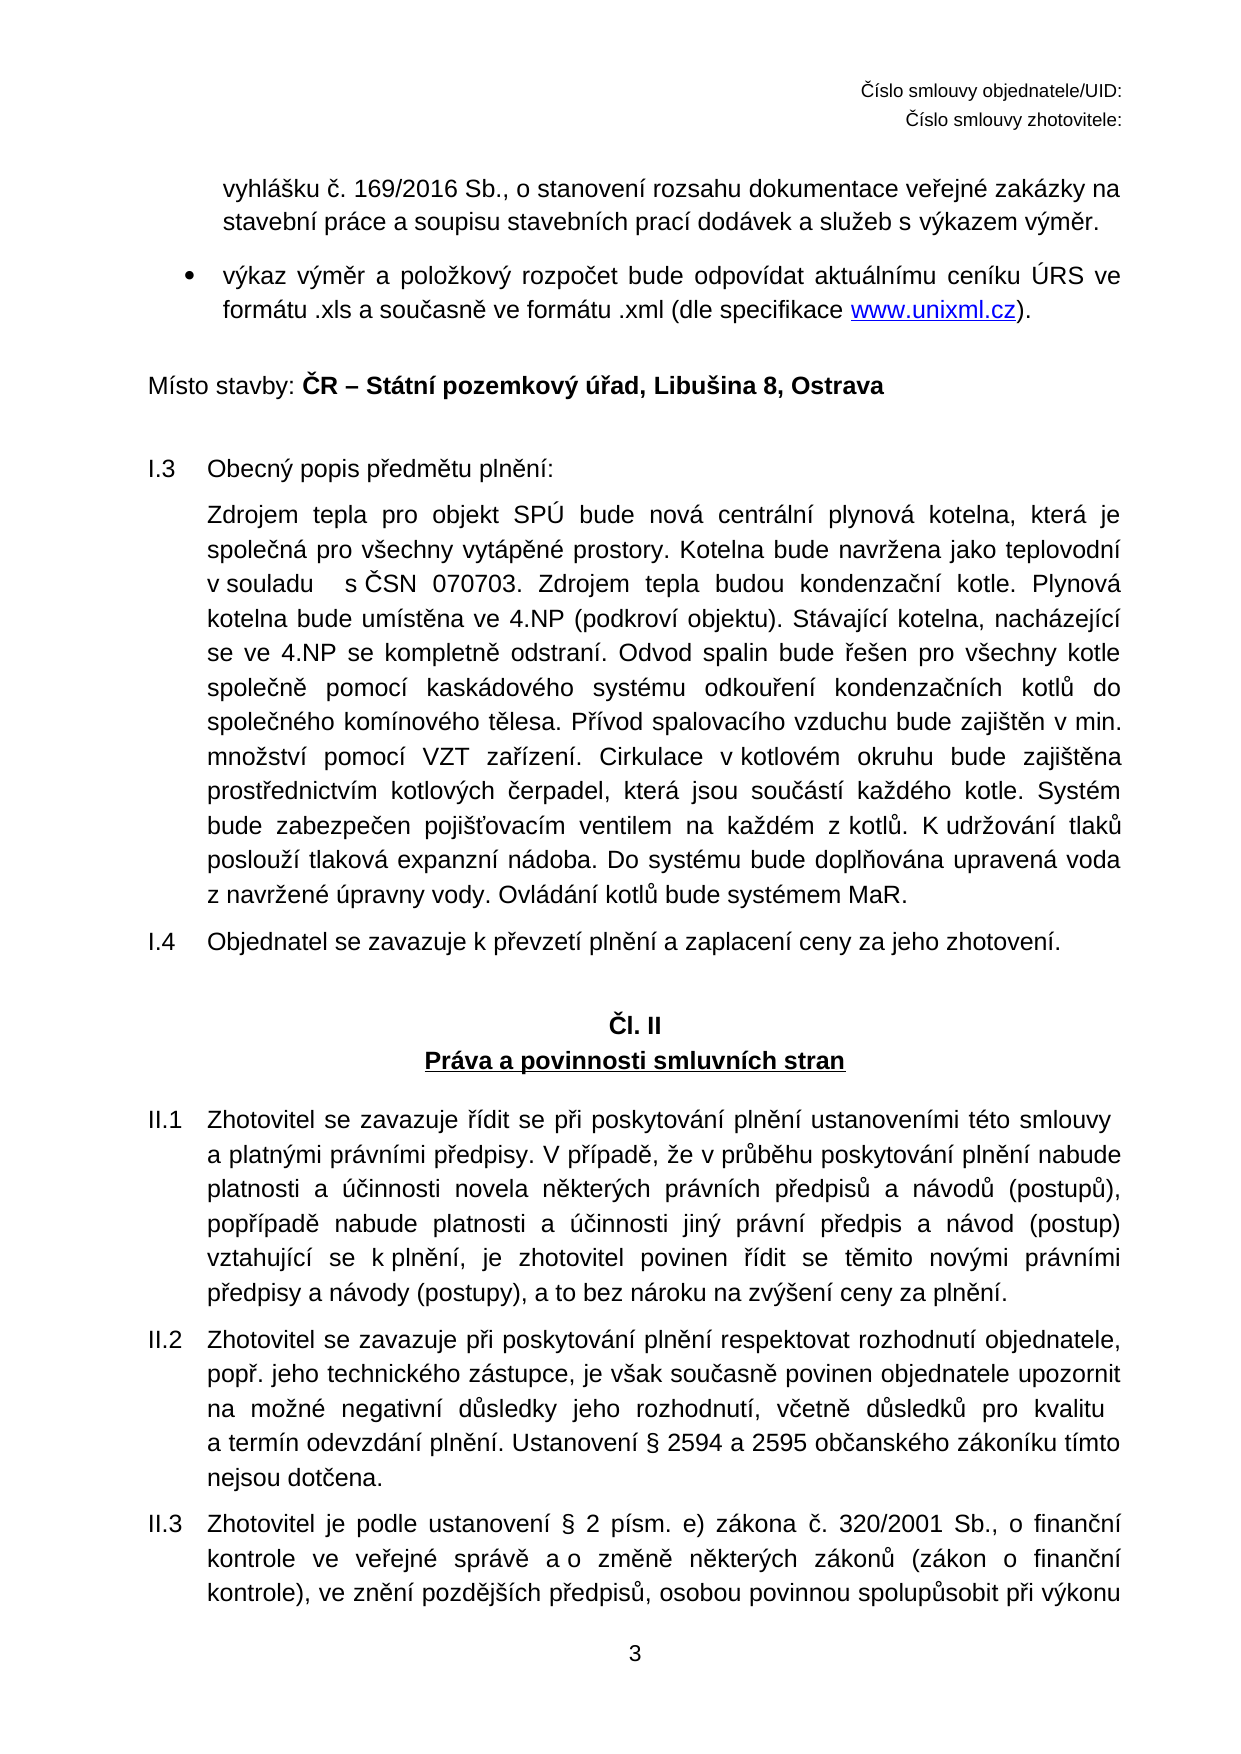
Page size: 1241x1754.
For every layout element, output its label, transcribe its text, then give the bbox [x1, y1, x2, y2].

list Objednatel se zavazuje k převzetí plnění a zaplacení ceny za jeho zhotovení. [148, 927, 1122, 956]
text Práva a povinnosti smluvních stran [148, 1011, 1122, 1074]
list Zdrojem tepla pro objekt SPÚ bude nová centrální plynová kotelna, která je společná pro všechny vytápěné prostory. Kotelna bude navržena jako teplovodní v souladu s ČSN 070703. Zdrojem tepla budou kondenzační kotle. Plynová kotelna bude umístěna ve 4.NP (podkroví objektu). Stávající kotelna, nacházející se ve 4.NP se kompletně odstraní. Odvod spalin bude řešen pro všechny kotle společně pomocí kaskádového systému odkouření kondenzačních kotlů do společného komínového tělesa. Přívod spalovacího vzduchu bude zajištěn v min. množství pomocí VZT zařízení. Cirkulace v kotlovém okruhu bude zajištěna prostřednictvím kotlových čerpadel, která jsou součástí každého kotle. Systém bude zabezpečen pojišťovacím ventilem na každém z kotlů. K udržování tlaků poslouží tlaková expanzní nádoba. Do systému bude doplňována upravená voda z navržené úpravny vody. Ovládání kotlů bude systémem MaR. [207, 501, 1122, 908]
list Zhotovitel se zavazuje řídit se při poskytování plnění ustanoveními této smlouvy a platnými právními předpisy. V případě, že v průběhu poskytování plnění nabude platnosti a účinnosti novela některých právních předpisů a návodů (postupů), popřípadě nabude platnosti a účinnosti jiný právní předpis a návod (postup) vztahující se k plnění, je zhotovitel povinen řídit se těmito novými právními předpisy a návody (postupy), a to bez nároku na zvýšení ceny za plnění. [148, 1105, 1122, 1306]
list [148, 1509, 1122, 1607]
list Obecný popis předmětu plnění: [148, 453, 1122, 482]
list Zhotovitel se zavazuje při poskytování plnění respektovat rozhodnutí objednatele, popř. jeho technického zástupce, je však současně povinen objednatele upozornit na možné negativní důsledky jeho rozhodnutí, včetně důsledků pro kvalitu a termín odevzdání plnění. Ustanovení § 2594 a 2595 občanského zákoníku tímto nejsou dotčena. [148, 1324, 1122, 1491]
list výkaz výměr a položkový rozpočet bude odpovídat aktuálnímu ceníku ÚRS ve formátu .xls a současně ve formátu .xml (dle specifikace www.unixml.cz). [185, 261, 1122, 324]
text Místo stavby: ČR – Státní pozemkový úřad, Libušina 8, Ostrava [148, 371, 1122, 400]
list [185, 174, 1122, 236]
